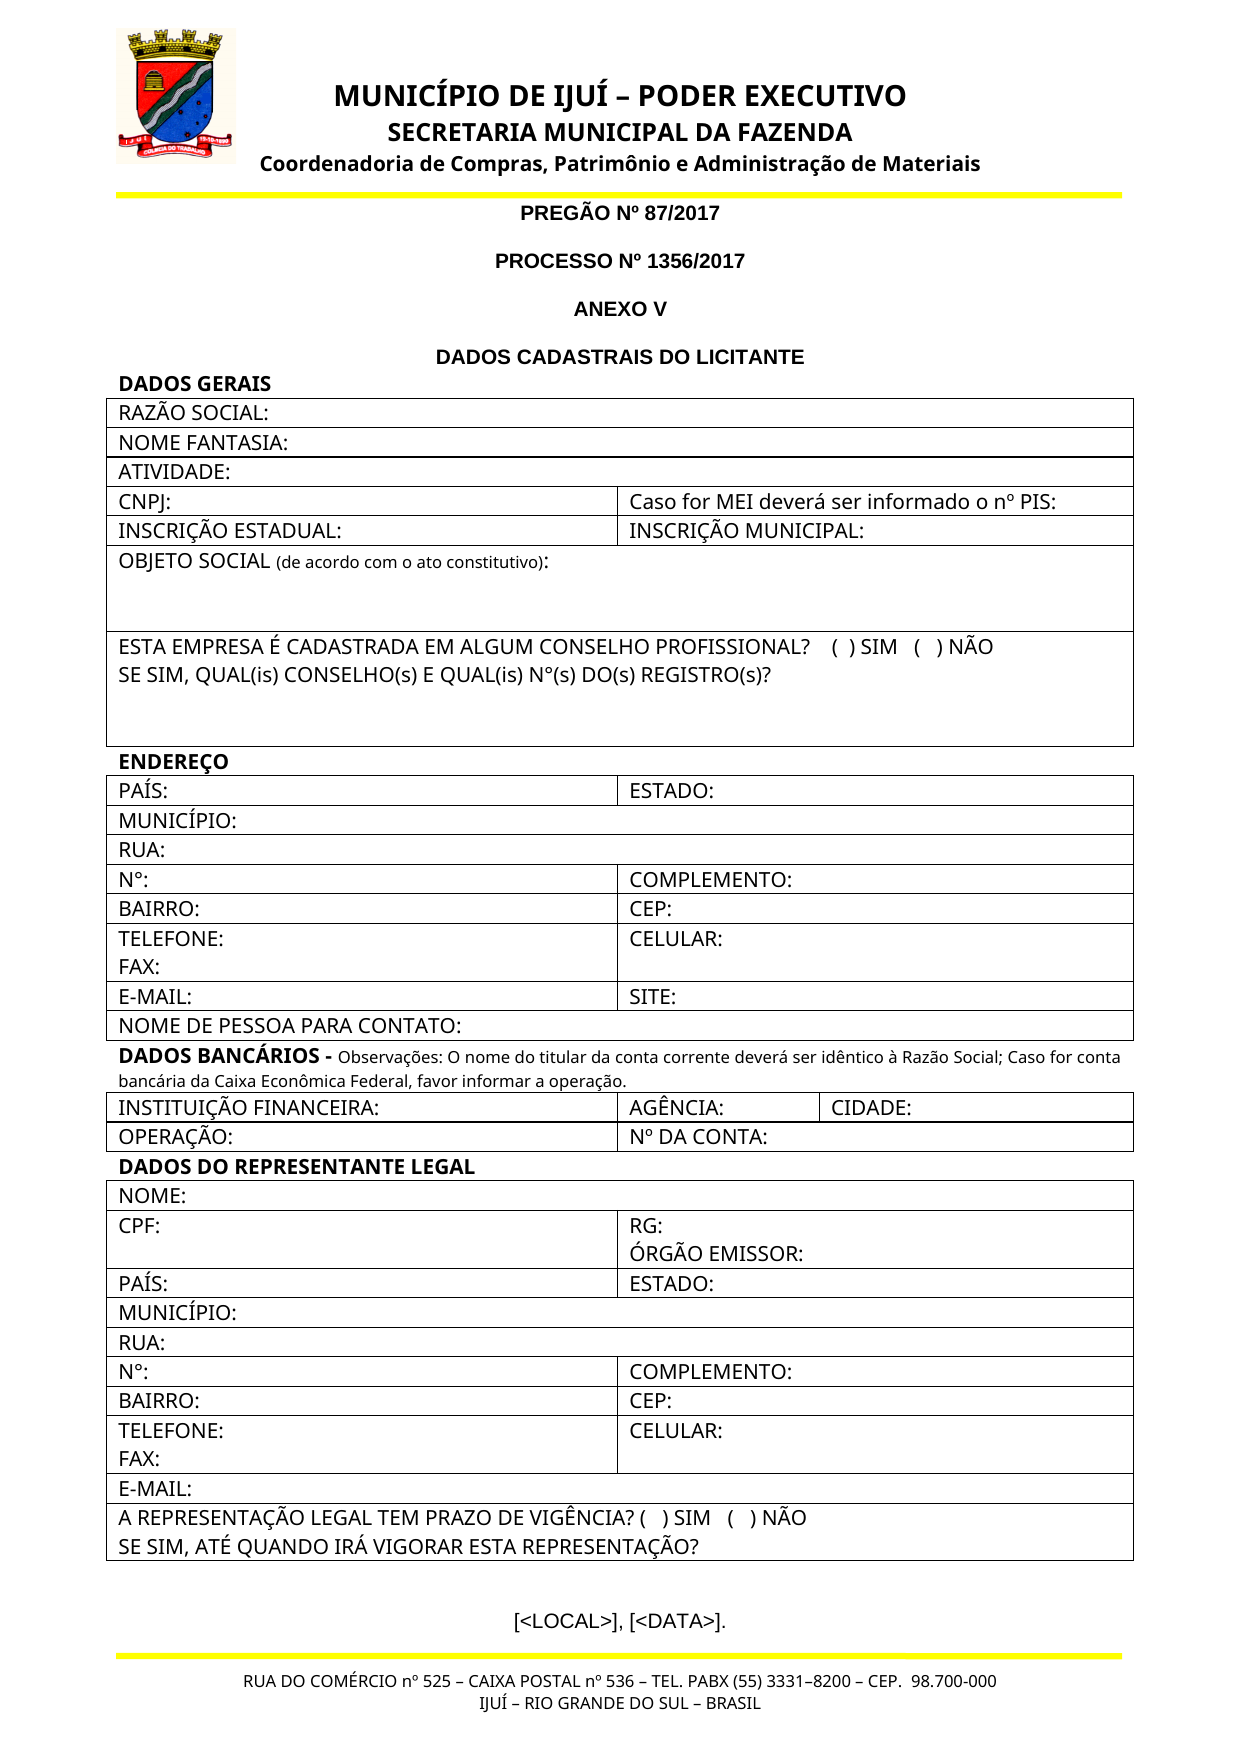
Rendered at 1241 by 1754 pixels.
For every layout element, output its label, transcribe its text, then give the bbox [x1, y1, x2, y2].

table_cell TELEFONE: FAX: [107, 1416, 617, 1473]
table_cell AGÊNCIA: [618, 1093, 819, 1121]
table_cell COMPLEMENTO: [618, 1357, 1133, 1386]
table_cell PAÍS: [107, 776, 617, 805]
table_cell INSTITUIÇÃO FINANCEIRA: [107, 1093, 617, 1121]
table_cell BAIRRO: [107, 1387, 617, 1415]
table_cell CNPJ: [107, 487, 617, 515]
table_cell NOME: [107, 1181, 1133, 1210]
table_cell ESTA EMPRESA É CADASTRADA EM ALGUM CONSELHO PROFISSIONAL? ( ) SIM ( ) NÃO SE SIM, QUAL(is) CONSELHO(s) E QUAL(is) N°(s) DO(s) REGISTRO(s)? [107, 632, 1133, 746]
table_cell Nº DA CONTA: [618, 1123, 1133, 1151]
table_cell TELEFONE: FAX: [107, 924, 617, 981]
table_cell N°: [107, 865, 617, 893]
table_cell BAIRRO: [107, 894, 617, 923]
table_cell ATIVIDADE: [107, 458, 1133, 486]
table_cell N°: [107, 1357, 617, 1386]
table_cell MUNICÍPIO: [107, 1298, 1133, 1327]
text ANEXO V [118, 297, 1122, 321]
table_cell A REPRESENTAÇÃO LEGAL TEM PRAZO DE VIGÊNCIA? ( ) SIM ( ) NÃO SE SIM, ATÉ QUANDO IRÁ VIGORAR ESTA REPRESENTAÇÃO? [107, 1504, 1133, 1560]
table_cell Caso for MEI deverá ser informado o nº PIS: [618, 487, 1133, 515]
table_cell OBJETO SOCIAL (de acordo com o ato constitutivo): [107, 546, 1133, 631]
table_cell DADOS BANCÁRIOS - Observações: O nome do titular da conta corrente deverá ser idêntico à Razão Social; Caso for conta bancária da Caixa Econômica Federal, favor informar a operação. [107, 1041, 1133, 1092]
table_cell RUA: [107, 835, 1133, 864]
table_cell SITE: [618, 982, 1133, 1010]
table_cell DADOS DO REPRESENTANTE LEGAL [107, 1152, 1133, 1180]
table_cell CIDADE: [820, 1093, 1133, 1121]
table_cell ENDEREÇO [107, 747, 1133, 775]
table_cell CPF: [107, 1211, 617, 1268]
table_cell INSCRIÇÃO ESTADUAL: [107, 516, 617, 545]
table_cell RUA: [107, 1328, 1133, 1356]
text PROCESSO Nº 1356/2017 [118, 249, 1122, 273]
table_cell E-MAIL: [107, 1474, 1133, 1502]
table_cell RAZÃO SOCIAL: [107, 399, 1133, 427]
table_cell COMPLEMENTO: [618, 865, 1133, 893]
table_cell OPERAÇÃO: [107, 1123, 617, 1151]
table_cell CELULAR: [618, 1416, 1133, 1473]
table_cell NOME DE PESSOA PARA CONTATO: [107, 1011, 1133, 1040]
table_cell CEP: [618, 1387, 1133, 1415]
table_cell ESTADO: [618, 1269, 1133, 1297]
table_cell MUNICÍPIO: [107, 806, 1133, 834]
table_header DADOS GERAIS [107, 369, 1133, 397]
table_cell INSCRIÇÃO MUNICIPAL: [618, 516, 1133, 545]
text [<LOCAL>], [<DATA>]. [118, 1609, 1122, 1633]
picture [116, 28, 237, 164]
text PREGÃO Nº 87/2017 [118, 201, 1122, 225]
table_cell ESTADO: [618, 776, 1133, 805]
table_cell CEP: [618, 894, 1133, 923]
table_cell CELULAR: [618, 924, 1133, 981]
table_cell NOME FANTASIA: [107, 428, 1133, 456]
table_cell PAÍS: [107, 1269, 617, 1297]
table_cell E-MAIL: [107, 982, 617, 1010]
text DADOS CADASTRAIS DO LICITANTE [118, 345, 1122, 369]
table_cell RG: ÓRGÃO EMISSOR: [618, 1211, 1133, 1268]
